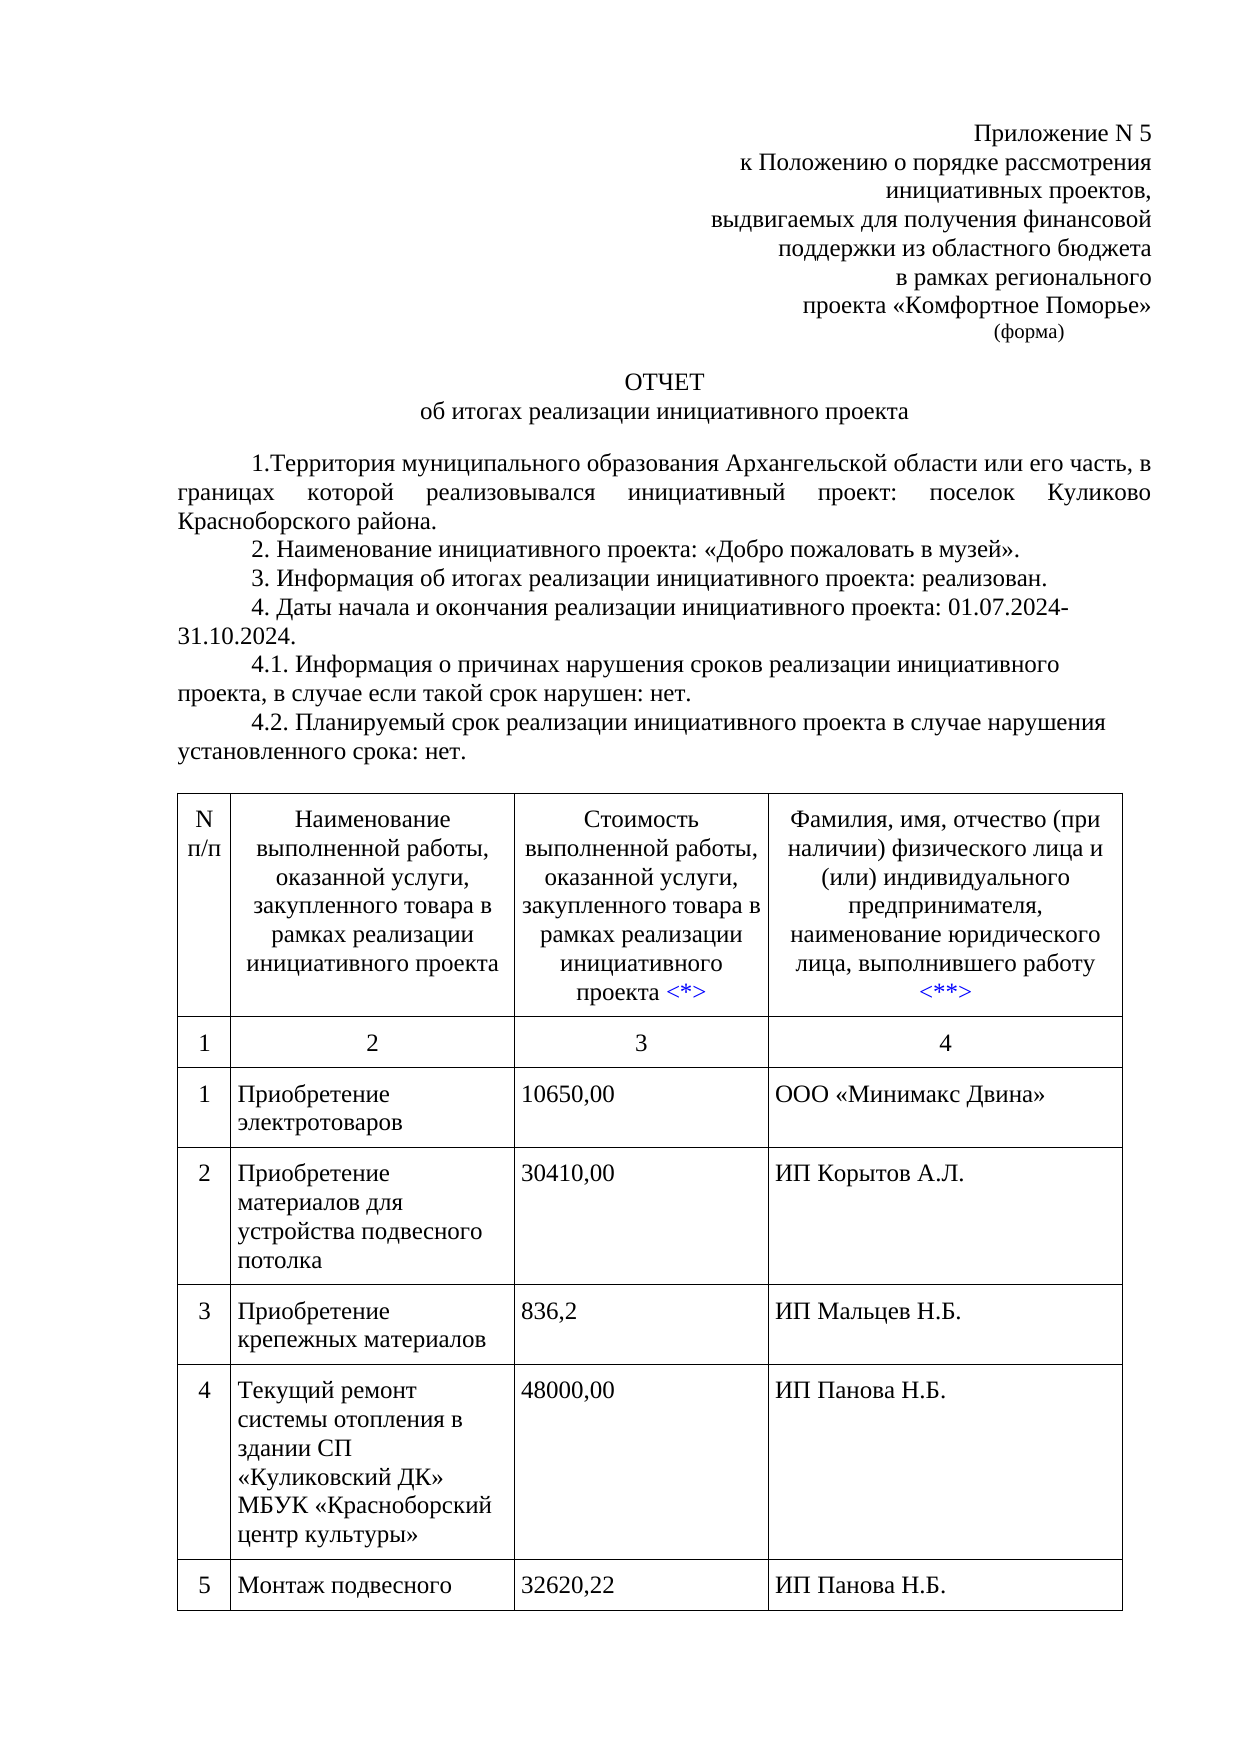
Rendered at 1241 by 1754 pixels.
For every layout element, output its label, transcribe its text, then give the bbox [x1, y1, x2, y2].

text 3. Информация об итогах реализации инициативного проекта: реализован. [177, 563, 1152, 592]
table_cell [231, 1560, 514, 1610]
table_cell ИП Панова Н.Б. [769, 1365, 1122, 1559]
text 1.Территория муниципального образования Архангельской области или его часть, в границах которой реализовывался инициативный проект: поселок Куликово Красноборского района. [177, 448, 1152, 534]
table_header Фамилия, имя, отчество (при наличии) физического лица и (или) индивидуального предпринимателя, наименование юридического лица, выполнившего работу <**> [769, 794, 1122, 1016]
text проекта «Комфортное Поморье» [177, 291, 1152, 319]
table_cell 5 [178, 1560, 230, 1610]
table_header N п/п [178, 794, 230, 1016]
text об итогах реализации инициативного проекта [177, 396, 1152, 424]
text (форма) [177, 319, 1152, 343]
text в рамках регионального [177, 262, 1152, 291]
table_cell 1 [178, 1017, 230, 1067]
table_cell ИП Мальцев Н.Б. [769, 1285, 1122, 1364]
table_cell Приобретение материалов для устройства подвесного потолка [231, 1148, 514, 1284]
table_cell ООО «Минимакс Двина» [769, 1068, 1122, 1147]
table_cell 4 [178, 1365, 230, 1559]
table_cell 3 [178, 1285, 230, 1364]
text ОТЧЕТ [177, 367, 1152, 396]
table_cell 30410,00 [515, 1148, 768, 1284]
text 4.1. Информация о причинах нарушения сроков реализации инициативного проекта, в случае если такой срок нарушен: нет. [177, 649, 1152, 707]
text 4.2. Планируемый срок реализации инициативного проекта в случае нарушения установленного срока: нет. [177, 707, 1152, 764]
table_cell Приобретение крепежных материалов [231, 1285, 514, 1364]
text 2. Наименование инициативного проекта: «Добро пожаловать в музей». [177, 534, 1152, 563]
table_cell 32620,22 [515, 1560, 768, 1610]
text выдвигаемых для получения финансовой [177, 204, 1152, 233]
table_header Стоимость выполненной работы, оказанной услуги, закупленного товара в рамках реализации инициативного проекта <*> [515, 794, 768, 1016]
table_cell 2 [231, 1017, 514, 1067]
table_cell 48000,00 [515, 1365, 768, 1559]
table_cell ИП Корытов А.Л. [769, 1148, 1122, 1284]
table_cell 10650,00 [515, 1068, 768, 1147]
text инициативных проектов, [177, 176, 1152, 204]
table_cell 3 [515, 1017, 768, 1067]
table_cell ИП Панова Н.Б. [769, 1560, 1122, 1610]
text к Положению о порядке рассмотрения [177, 147, 1152, 176]
table_cell 2 [178, 1148, 230, 1284]
table_cell Приобретение электротоваров [231, 1068, 514, 1147]
table_cell 4 [769, 1017, 1122, 1067]
table_header Наименование выполненной работы, оказанной услуги, закупленного товара в рамках реализации инициативного проекта [231, 794, 514, 1016]
table_cell Текущий ремонт системы отопления в здании СП «Куликовский ДК» МБУК «Красноборский центр культуры» [231, 1365, 514, 1559]
text Приложение N 5 [177, 118, 1152, 147]
table_cell 836,2 [515, 1285, 768, 1364]
text поддержки из областного бюджета [177, 233, 1152, 262]
table_cell 1 [178, 1068, 230, 1147]
text 4. Даты начала и окончания реализации инициативного проекта: 01.07.2024-31.10.2024. [177, 592, 1152, 649]
